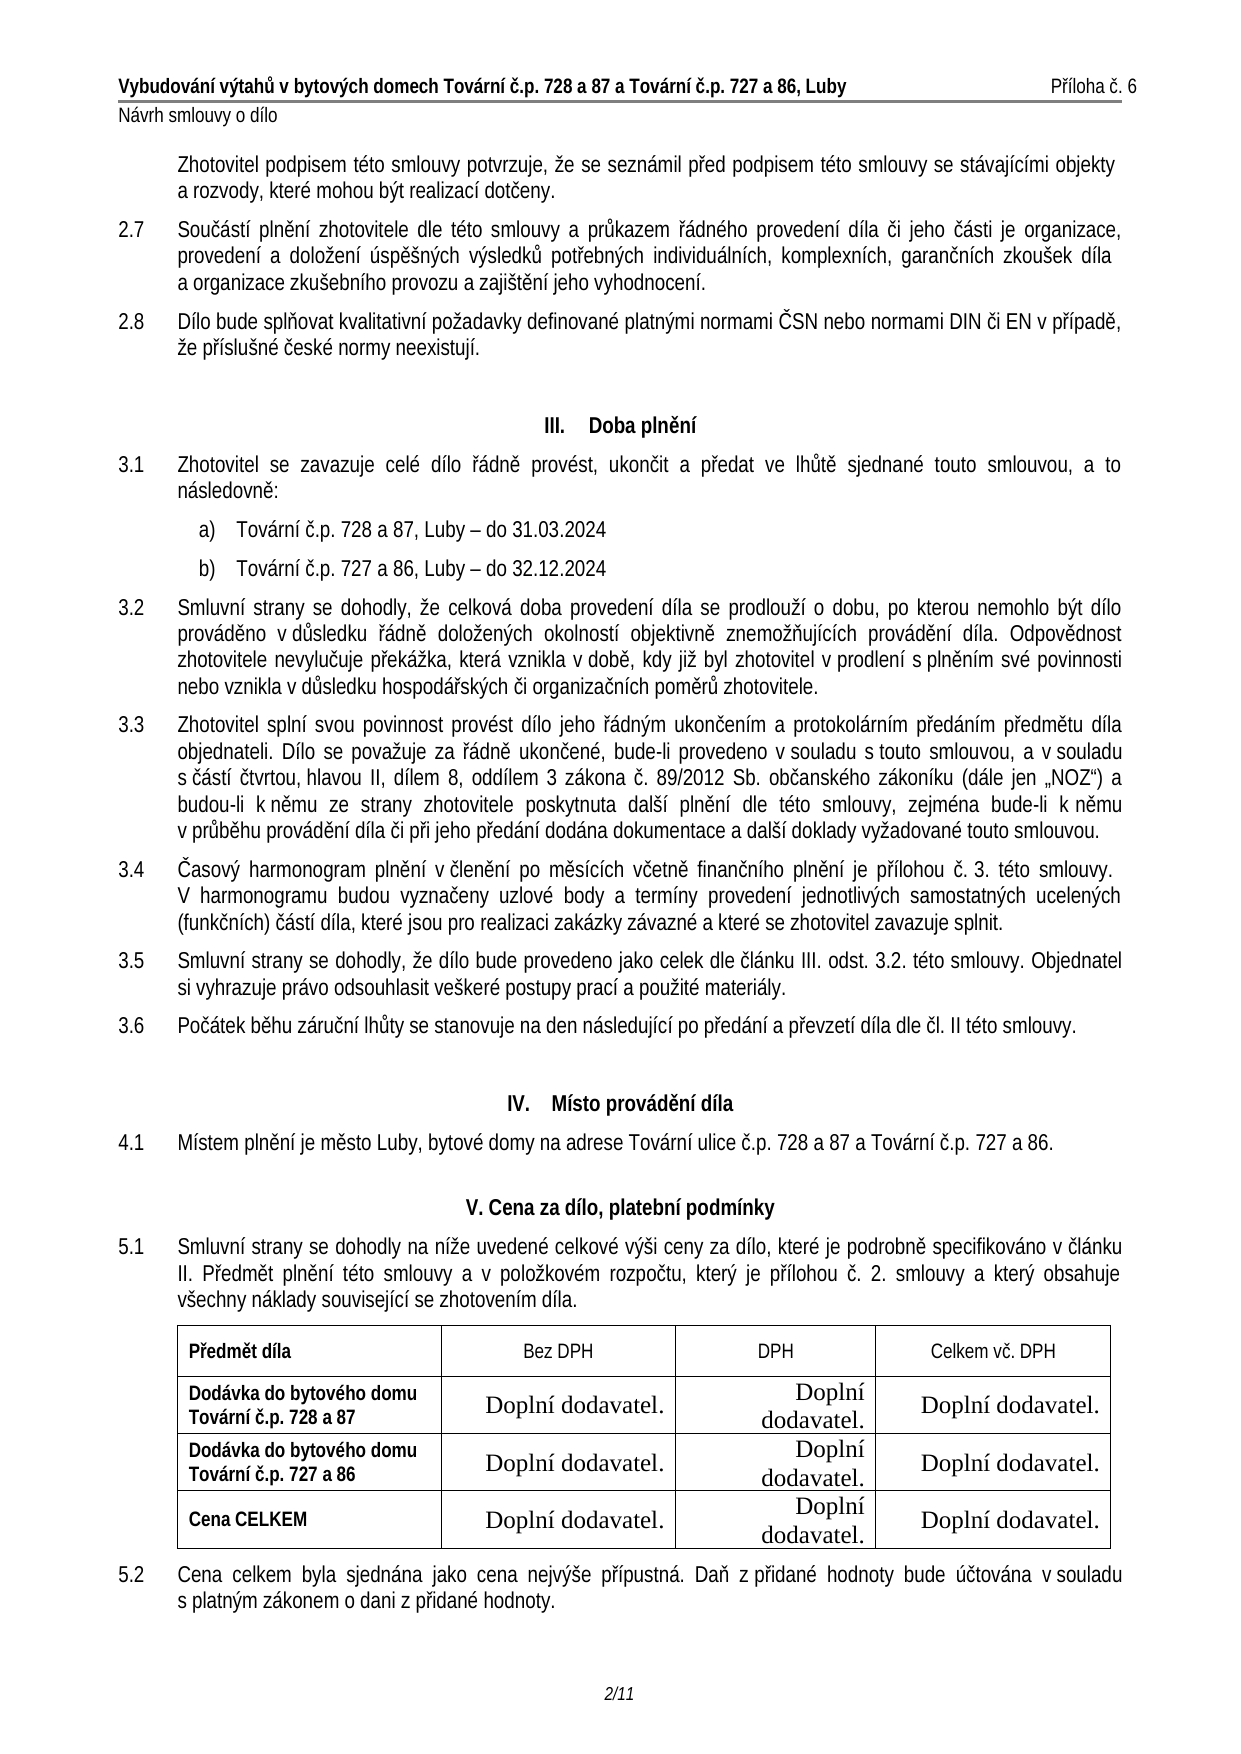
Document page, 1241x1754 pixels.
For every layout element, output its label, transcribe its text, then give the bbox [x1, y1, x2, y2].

list Cena celkem byla sjednána jako cena nejvýše přípustná. Daň z přidané hodnoty bude účtována v souladu s platným zákonem o dani z přidané hodnoty. [118, 1561, 1122, 1614]
table_cell [876, 1491, 1110, 1547]
table_header Bez DPH [442, 1326, 675, 1376]
table_cell [442, 1434, 675, 1490]
list Součástí plnění zhotovitele dle této smlouvy a průkazem řádného provedení díla či jeho části je organizace, provedení a doložení úspěšných výsledků potřebných individuálních, komplexních, garančních zkoušek díla a organizace zkušebního provozu a zajištění jeho vyhodnocení. [118, 216, 1122, 295]
list Místem plnění je město Luby, bytové domy na adrese Tovární ulice č.p. 728 a 87 a Tovární č.p. 727 a 86. [118, 1129, 1122, 1155]
list Časový harmonogram plnění v členění po měsících včetně finančního plnění je přílohou č. 3. této smlouvy. V harmonogramu budou vyznačeny uzlové body a termíny provedení jednotlivých samostatných ucelených (funkčních) částí díla, které jsou pro realizaci zakázky závazné a které se zhotovitel zavazuje splnit. [118, 856, 1122, 935]
list Zhotovitel splní svou povinnost provést dílo jeho řádným ukončením a protokolárním předáním předmětu díla objednateli. Dílo se považuje za řádně ukončené, bude-li provedeno v souladu s touto smlouvou, a v souladu s částí čtvrtou, hlavou II, dílem 8, oddílem 3 zákona č. 89/2012 Sb. občanského zákoníku (dále jen „NOZ“) a budou-li k němu ze strany zhotovitele poskytnuta další plnění dle této smlouvy, zejména bude-li k němu v průběhu provádění díla či při jeho předání dodána dokumentace a další doklady vyžadované touto smlouvou. [118, 711, 1122, 843]
table_cell [442, 1377, 675, 1433]
table_cell Cena CELKEM [178, 1491, 441, 1547]
list Dílo bude splňovat kvalitativní požadavky definované platnými normami ČSN nebo normami DIN či EN v případě, že příslušné české normy neexistují. [118, 308, 1122, 360]
table_cell [676, 1491, 875, 1547]
table_header Celkem vč. DPH [876, 1326, 1110, 1376]
table_cell Dodávka do bytového domu Tovární č.p. 728 a 87 [178, 1377, 441, 1433]
table_cell [442, 1491, 675, 1547]
table_cell [676, 1377, 875, 1433]
table_header Předmět díla [178, 1326, 441, 1376]
list Smluvní strany se dohodly na níže uvedené celkové výši ceny za dílo, které je podrobně specifikováno v článku II. Předmět plnění této smlouvy a v položkovém rozpočtu, který je přílohou č. 2. smlouvy a který obsahuje všechny náklady související se zhotovením díla. [118, 1233, 1122, 1312]
text V. Cena za dílo, platební podmínky [118, 1194, 1122, 1221]
list Počátek běhu záruční lhůty se stanovuje na den následující po předání a převzetí díla dle čl. II této smlouvy. [118, 1012, 1122, 1039]
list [118, 151, 1122, 204]
table_cell [676, 1434, 875, 1490]
table_header DPH [676, 1326, 875, 1376]
text III. Doba plnění [118, 412, 1122, 438]
list Tovární č.p. 727 a 86, Luby – do 32.12.2024 [199, 555, 1122, 581]
list Smluvní strany se dohodly, že celková doba provedení díla se prodlouží o dobu, po kterou nemohlo být dílo prováděno v důsledku řádně doložených okolností objektivně znemožňujících provádění díla. Odpovědnost zhotovitele nevylučuje překážka, která vznikla v době, kdy již byl zhotovitel v prodlení s plněním své povinnosti nebo vznikla v důsledku hospodářských či organizačních poměrů zhotovitele. [118, 593, 1122, 699]
list Zhotovitel se zavazuje celé dílo řádně provést, ukončit a předat ve lhůtě sjednané touto smlouvou, a to následovně: [118, 451, 1122, 503]
text IV. Místo provádění díla [118, 1090, 1122, 1117]
table_cell [876, 1377, 1110, 1433]
list Tovární č.p. 728 a 87, Luby – do 31.03.2024 [199, 516, 1122, 542]
list Smluvní strany se dohodly, že dílo bude provedeno jako celek dle článku III. odst. 3.2. této smlouvy. Objednatel si vyhrazuje právo odsouhlasit veškeré postupy prací a použité materiály. [118, 947, 1122, 1000]
table_cell [876, 1434, 1110, 1490]
table_cell Dodávka do bytového domu Tovární č.p. 727 a 86 [178, 1434, 441, 1490]
